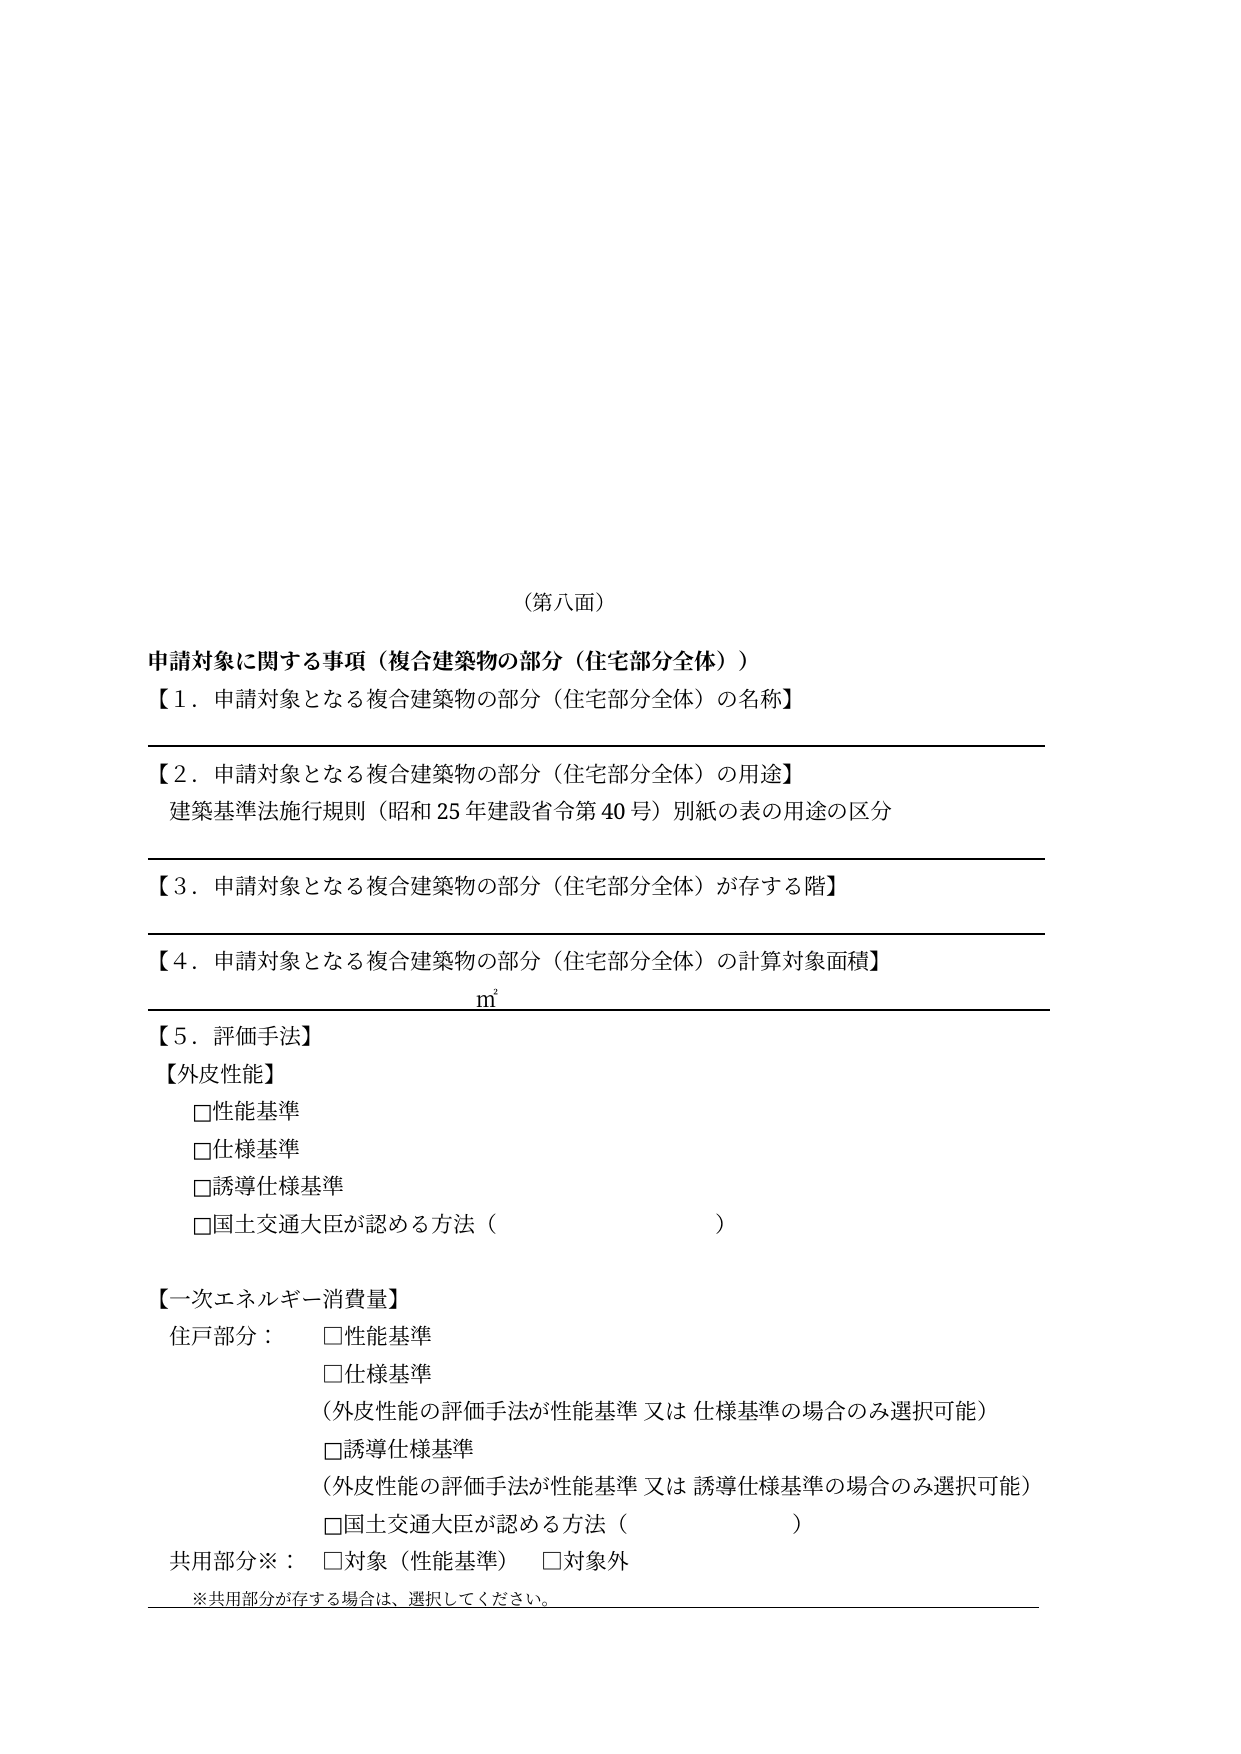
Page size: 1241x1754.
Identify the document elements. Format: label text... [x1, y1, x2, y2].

text 住戸部分： □性能基準 [148, 1316, 1063, 1354]
text □仕様基準 [148, 1129, 1063, 1166]
text 【外皮性能】 [133, 1054, 1063, 1091]
text （外皮性能の評価手法が性能基準 又は 仕様基準の場合のみ選択可能） [148, 1391, 1063, 1429]
text □仕様基準 [148, 1354, 1063, 1391]
text 【２．申請対象となる複合建築物の部分（住宅部分全体）の用途】 [148, 754, 1063, 791]
text ※共用部分が存する場合は、選択してください。 [148, 1579, 1063, 1616]
text 【５．評価手法】 [148, 1016, 1063, 1054]
text 申請対象に関する事項（複合建築物の部分（住宅部分全体）） [148, 641, 1063, 679]
text 共用部分※： □対象（性能基準） □対象外 [148, 1541, 1063, 1579]
text 【一次エネルギー消費量】 [148, 1279, 1063, 1316]
text □国土交通大臣が認める方法（ ） [148, 1204, 1063, 1241]
text ㎡ [148, 979, 1063, 1016]
text 【４．申請対象となる複合建築物の部分（住宅部分全体）の計算対象面積】 [148, 941, 1063, 979]
text □国土交通大臣が認める方法（ ） [148, 1504, 1063, 1541]
text □性能基準 [148, 1091, 1063, 1129]
text （外皮性能の評価手法が性能基準 又は 誘導仕様基準の場合のみ選択可能） [148, 1466, 1063, 1504]
text □誘導仕様基準 [148, 1166, 1063, 1204]
text 建築基準法施行規則（昭和25年建設省令第40号）別紙の表の用途の区分 [148, 791, 1063, 829]
text □誘導仕様基準 [148, 1429, 1063, 1466]
text 【１．申請対象となる複合建築物の部分（住宅部分全体）の名称】 [148, 679, 1063, 716]
text 【３．申請対象となる複合建築物の部分（住宅部分全体）が存する階】 [148, 866, 1063, 904]
